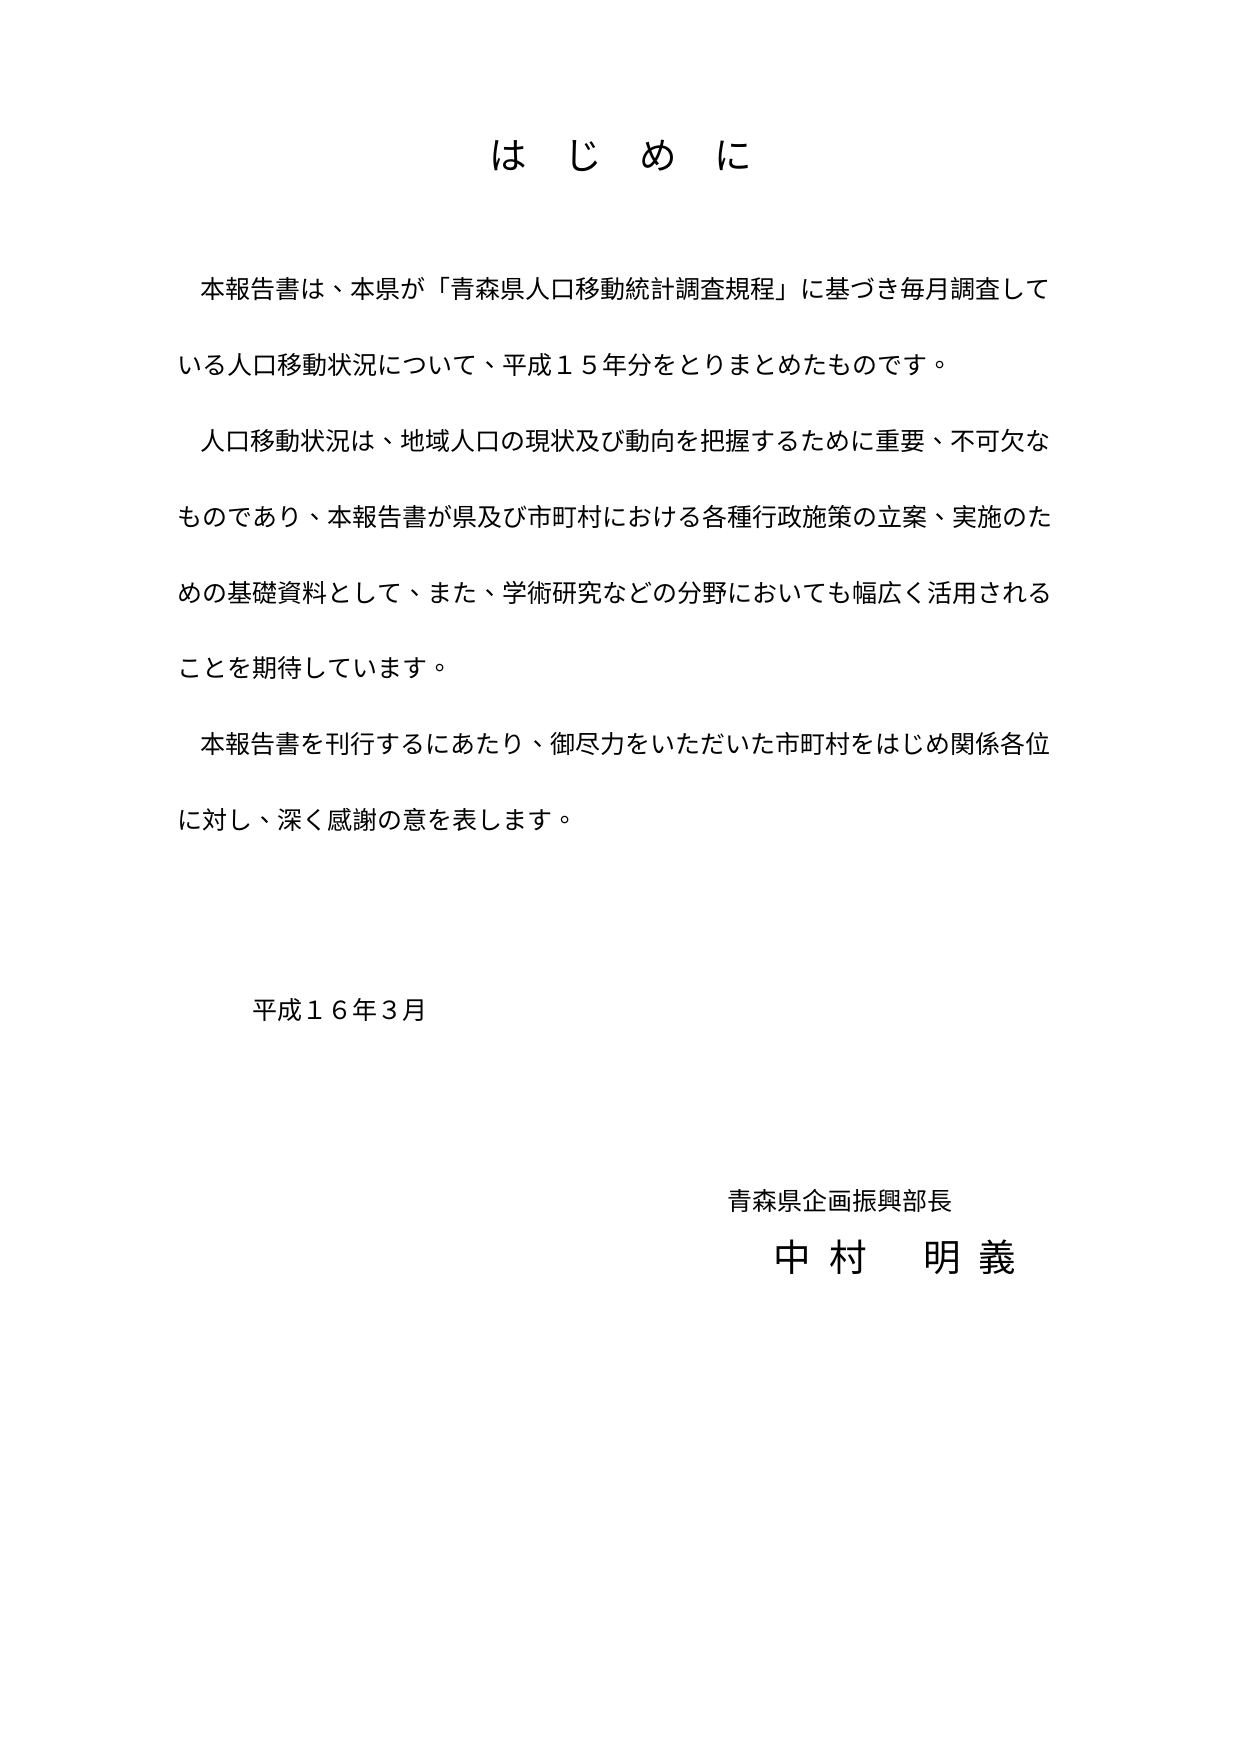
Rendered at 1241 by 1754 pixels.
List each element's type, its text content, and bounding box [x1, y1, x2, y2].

text 青森県企画振興部長 [727, 1183, 1176, 1217]
subtitle 中 村 明 義 [773, 1231, 1176, 1282]
text は じ め に [489, 129, 1176, 180]
text 本報告書を刊行するにあたり、御尽力をいただいた市町村をはじめ関係各位に対し、深く感謝の意を表します。 [177, 727, 1052, 837]
text 人口移動状況は、地域人口の現状及び動向を把握するために重要、不可欠なものであり、本報告書が県及び市町村における各種行政施策の立案、実施のための基礎資料として、また、学術研究などの分野においても幅広く活用されることを期待しています。 [177, 423, 1053, 685]
text 本報告書は、本県が「青森県人口移動統計調査規程」に基づき毎月調査している人口移動状況について、平成１５年分をとりまとめたものです。 [177, 271, 1052, 381]
text 平成１６年３月 [252, 993, 1176, 1027]
